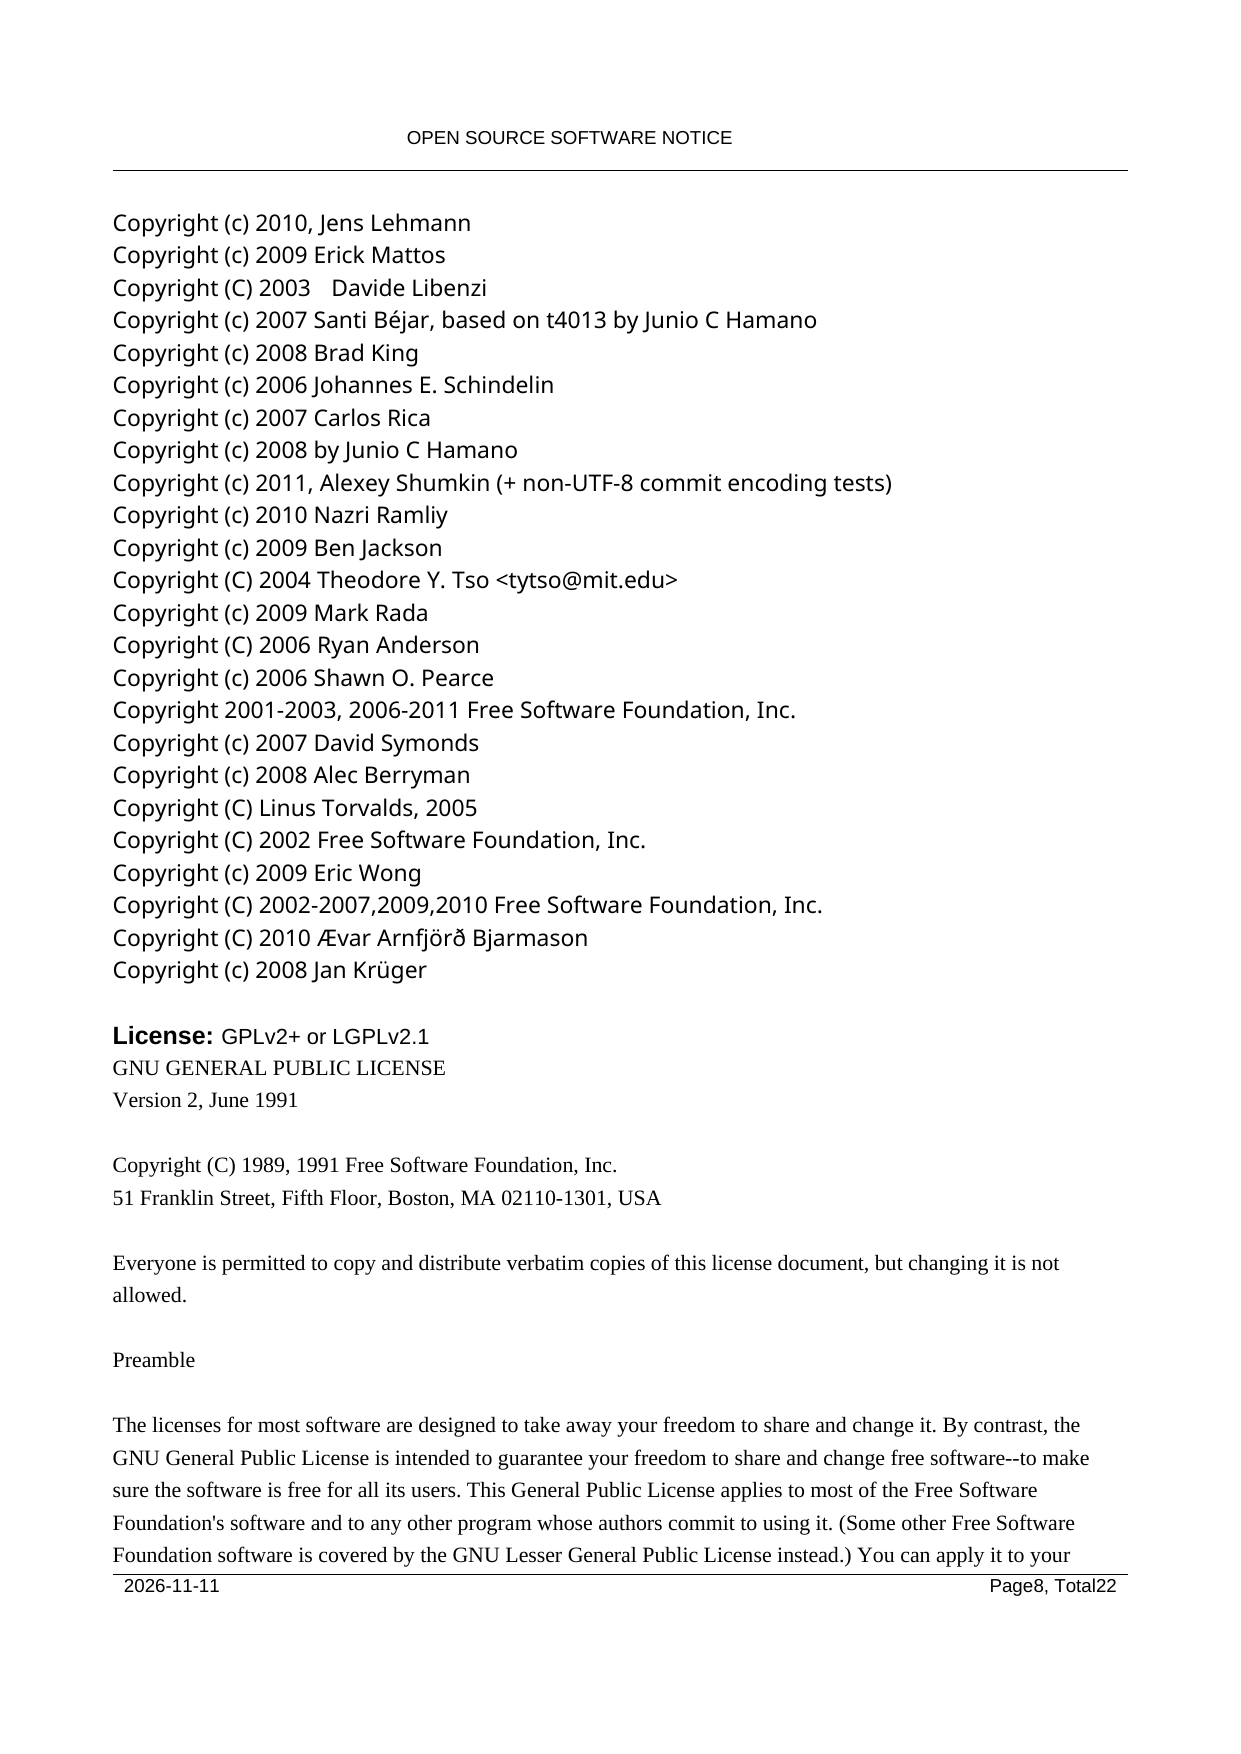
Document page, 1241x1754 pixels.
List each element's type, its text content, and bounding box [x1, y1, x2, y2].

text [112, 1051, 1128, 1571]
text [112, 206, 1128, 1019]
text License: GPLv2+ or LGPLv2.1 [112, 1019, 1128, 1051]
